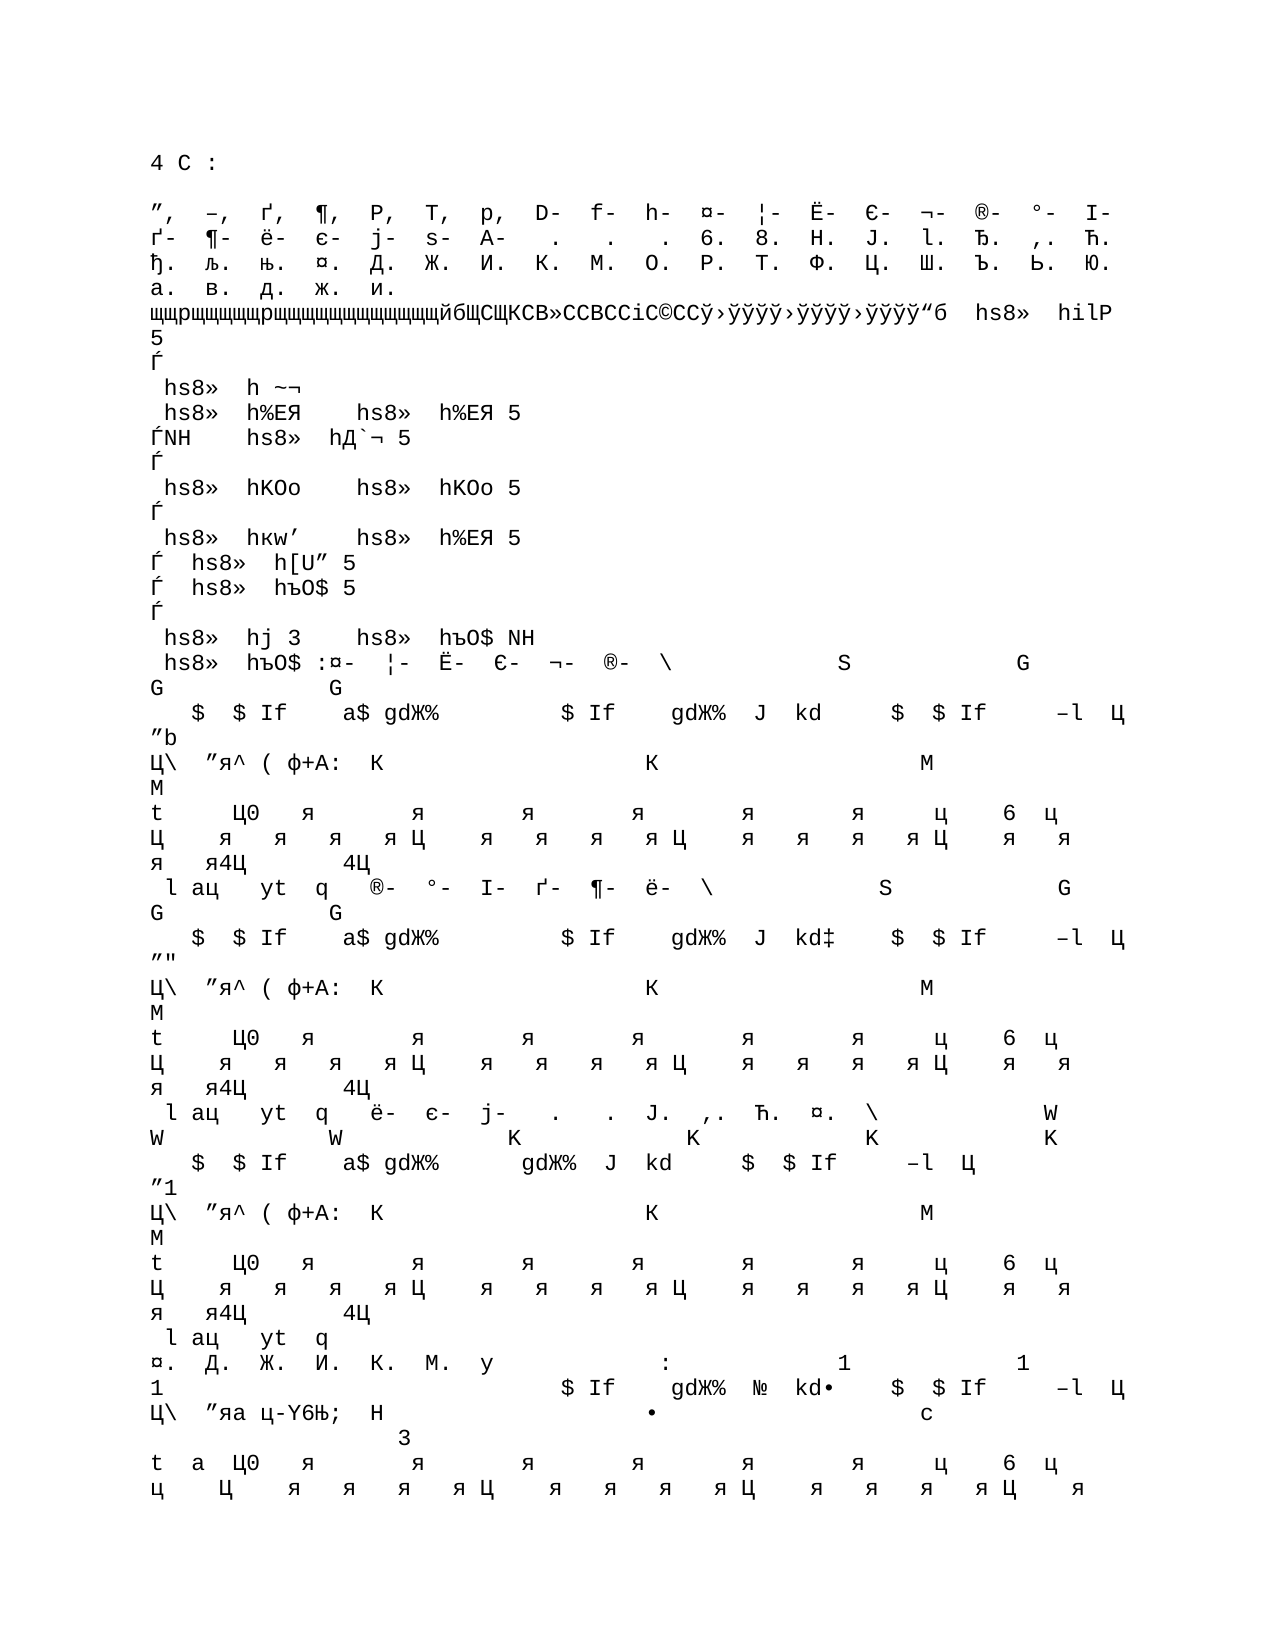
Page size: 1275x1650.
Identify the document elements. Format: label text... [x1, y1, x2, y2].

text Ц\ ”я^ ( ф+А: К К М М [150, 750, 1125, 800]
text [150, 150, 1125, 175]
text l aц yt q ё- є- ј- . . J. ‚. Ћ. ¤. \ W W W K K K K [150, 1100, 1125, 1150]
text hѕ8» hкw’ hѕ8» h%EЯ 5 [150, 525, 1125, 550]
text Ѓ [150, 350, 1125, 375]
text Ѓ [150, 450, 1125, 475]
text l aц yt q [150, 1325, 1125, 1350]
text hѕ8» hъO$ :¤- ¦- Ё- Є- ¬- ®- \ S G G G [150, 650, 1125, 700]
text ¤. Д. Ж. И. К. М. у : 1 1 1 $ If gdЖ% № kd• $ $ If –l Ц [150, 1350, 1125, 1400]
text Ц\ ”яa ц-Y6Њ; Н • c [150, 1400, 1125, 1425]
text ЃNH hѕ8» hД`¬ 5 [150, 425, 1125, 450]
text hѕ8» hKOo hѕ8» hKOo 5 [150, 475, 1125, 500]
text Ѓ hѕ8» hъO$ 5 [150, 575, 1125, 600]
text t Ц0 я я я я я я ц 6 ц Ц я я я я Ц я я я я Ц я я я я Ц я я я я4Ц 4Ц [150, 1250, 1125, 1325]
text ”, –, ґ, ¶, Р, Т, р, D- f- h- ¤- ¦- Ё- Є- ¬- ®- °- І- ґ- ¶- ё- є- ј- ѕ- А- . . . 6. 8. H. J. l. Ђ. ‚. Ћ. ђ. љ. њ. ¤. Д. Ж. И. К. М. О. Р. Т. Ф. Ц. Ш. Ъ. Ь. Ю. а. в. д. ж. и. щщрщщщщщрщщщщщщщщщщщщйбЩСЩКСВ»ССВССіС©ССў›ўўўў›ўўўў›ўўўў“б hѕ8» hilР 5 [150, 175, 1125, 350]
text t Ц0 я я я я я я ц 6 ц Ц я я я я Ц я я я я Ц я я я я Ц я я я я4Ц 4Ц [150, 800, 1125, 875]
text 3 [150, 1425, 1125, 1450]
text hѕ8» hј 3 hѕ8» hъO$ NH [150, 625, 1125, 650]
text Ѓ [150, 500, 1125, 525]
text hѕ8» h%EЯ hѕ8» h%EЯ 5 [150, 400, 1125, 425]
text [150, 1450, 1125, 1500]
text Ѓ [150, 600, 1125, 625]
text t Ц0 я я я я я я ц 6 ц Ц я я я я Ц я я я я Ц я я я я Ц я я я я4Ц 4Ц [150, 1025, 1125, 1100]
text $ $ If a$ gdЖ% gdЖ% Ј kd $ $ If –l Ц ”1 [150, 1150, 1125, 1200]
text $ $ If a$ gdЖ% $ If gdЖ% Ј kd‡ $ $ If –l Ц ”" [150, 925, 1125, 975]
text Ц\ ”я^ ( ф+А: К К М М [150, 975, 1125, 1025]
text l aц yt q ®- °- І- ґ- ¶- ё- \ S G G G [150, 875, 1125, 925]
text hѕ8» h ~¬ [150, 375, 1125, 400]
text $ $ If a$ gdЖ% $ If gdЖ% Ј kd $ $ If –l Ц ”b [150, 700, 1125, 750]
text Ѓ hѕ8» h[U” 5 [150, 550, 1125, 575]
text Ц\ ”я^ ( ф+А: К К М М [150, 1200, 1125, 1250]
